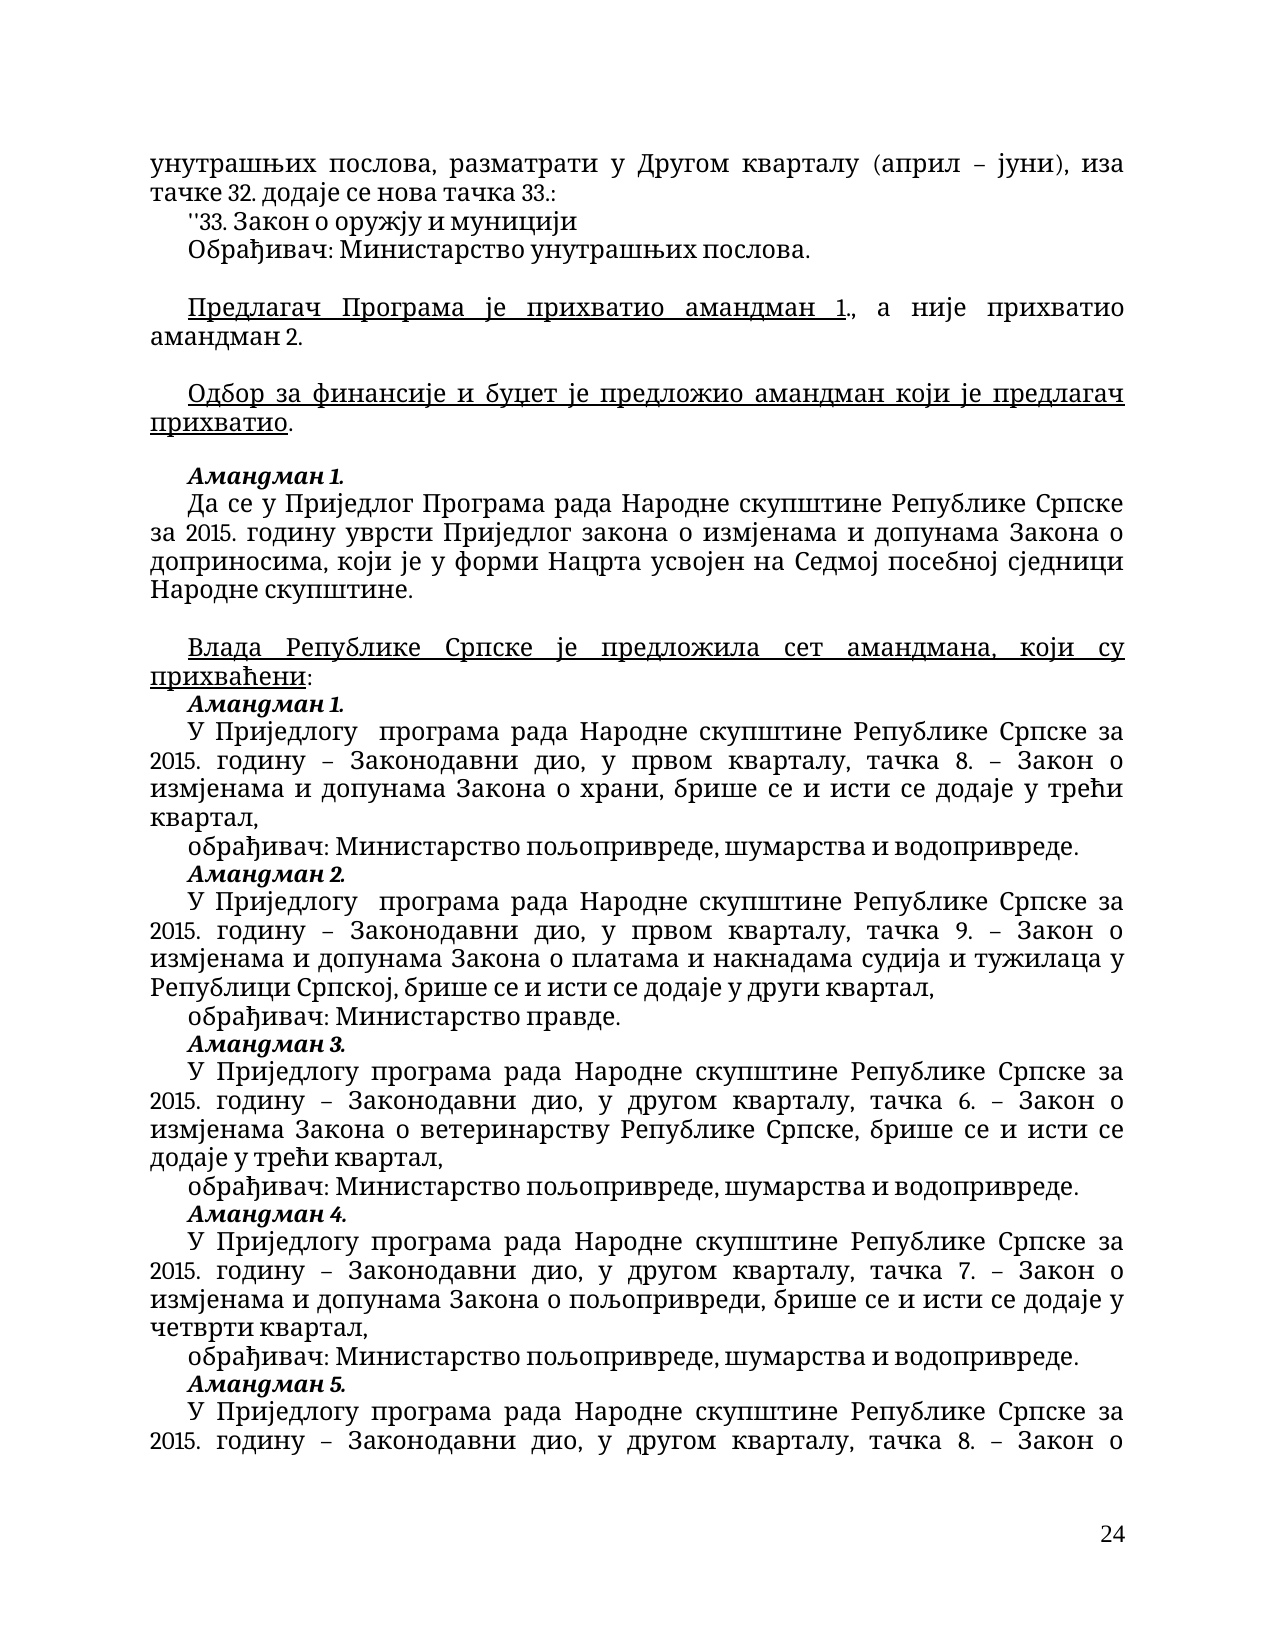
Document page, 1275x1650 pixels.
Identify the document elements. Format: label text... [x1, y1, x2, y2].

text Обрађивач: Министарство унутрашњих послова. [150, 236, 1125, 265]
text У Приједлогу програма рада Народне скупштине Републике Српске за 2015. годину – Законодавни дио, у првом кварталу, тачка 9. – Закон о измјенама и допунама Закона о платама и накнадама судија и тужилаца у Републици Српској, брише се и исти се додаје у други квартал, [150, 888, 1125, 1003]
text У Приједлогу програма рада Народне скупштине Републике Српске за 2015. годину – Законодавни дио, у другом кварталу, тачка 7. – Закон о измјенама и допунама Закона о пољопривреди, брише се и исти се додаје у четврти квартал, [150, 1228, 1125, 1343]
text Амандман 2. [150, 862, 1125, 888]
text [150, 150, 1125, 207]
text Амандман 4. [150, 1202, 1125, 1228]
text Амандман 3. [150, 1032, 1125, 1058]
text Одбор за финансије и буџет је предложио амандман који је предлагач прихватио. [150, 380, 1125, 437]
text ''33. Закон о оружју и муницији [150, 207, 1125, 236]
text Влада Републике Српске је предложила сет амандмана, који су прихваћени: [150, 634, 1125, 691]
text обрађивач: Министарство пољопривреде, шумарства и водопривреде. [150, 833, 1125, 862]
text Амандман 1. [150, 464, 1125, 490]
text Предлагач Програма је прихватио амандман 1., а није прихватио амандман 2. [150, 294, 1125, 351]
text обрађивач: Министарство пољопривреде, шумарства и водопривреде. [150, 1343, 1125, 1372]
text Амандман 5. [150, 1372, 1125, 1398]
text обрађивач: Министарство пољопривреде, шумарства и водопривреде. [150, 1173, 1125, 1202]
text обрађивач: Министарство правде. [150, 1003, 1125, 1032]
text У Приједлогу програма рада Народне скупштине Републике Српске за 2015. годину – Законодавни дио, у првом кварталу, тачка 8. – Закон о измјенама и допунама Закона о храни, брише се и исти се додаје у трећи квартал, [150, 718, 1125, 833]
text Амандман 1. [150, 691, 1125, 718]
text У Приједлогу програма рада Народне скупштине Републике Српске за 2015. годину – Законодавни дио, у другом кварталу, тачка 6. – Закон о измјенама Закона о ветеринарству Републике Српске, брише се и исти се додаје у трећи квартал, [150, 1058, 1125, 1173]
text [150, 1398, 1125, 1456]
text Да се у Приједлог Програма рада Народне скупштине Републике Српске за 2015. годину уврсти Приједлог закона о измјенама и допунама Закона о доприносима, који је у форми Нацрта усвојен на Седмој посебној сједници Народне скупштине. [150, 490, 1125, 605]
